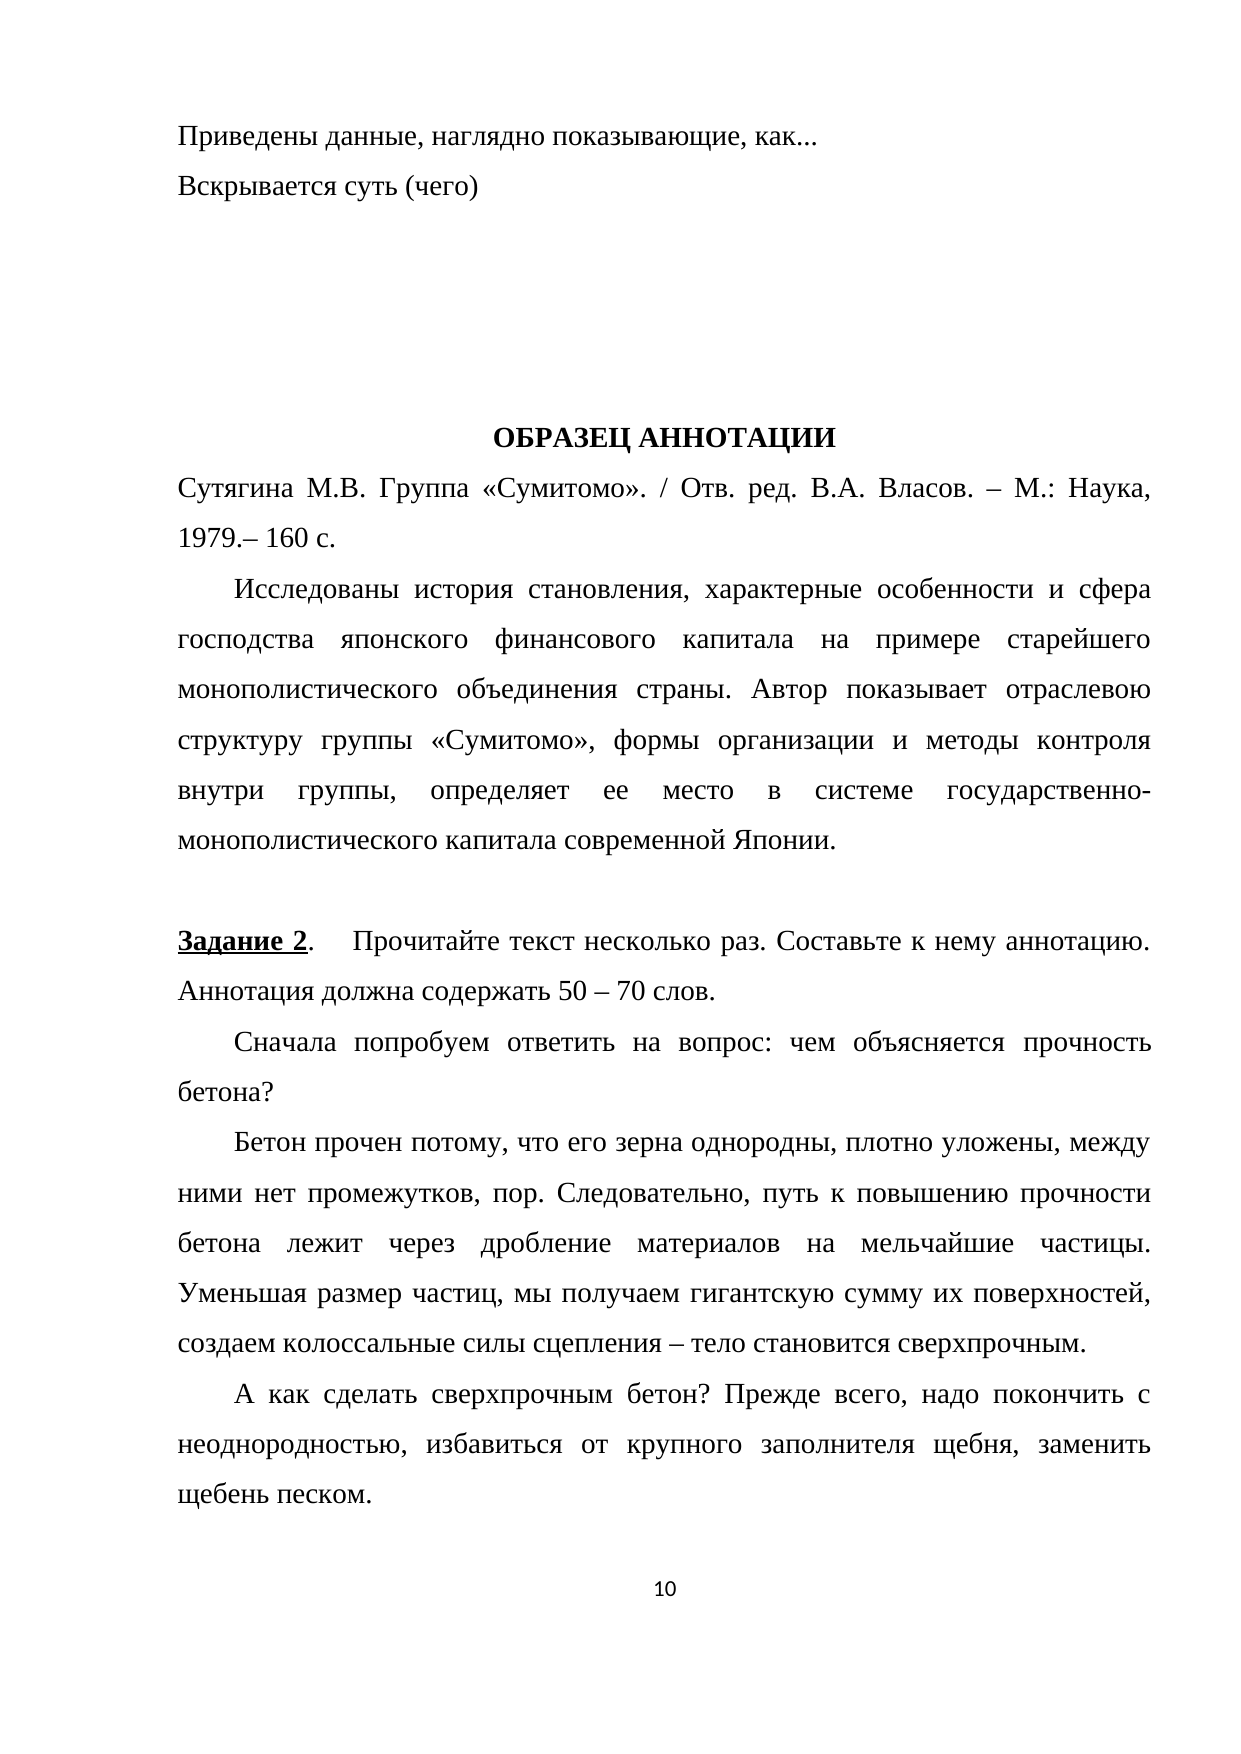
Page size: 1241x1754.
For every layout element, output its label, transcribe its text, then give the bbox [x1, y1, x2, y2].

text Задание 2. Прочитайте текст несколько раз. Составьте к нему аннотацию. Аннотация должна содержать 50 – 70 слов. [177, 923, 1152, 1007]
text Вскрывается суть (чего) [177, 168, 1152, 202]
text Сначала попробуем ответить на вопрос: чем объясняется прочность бетона? [177, 1024, 1152, 1108]
text Бетон прочен потому, что его зерна однородны, плотно уложены, между ними нет промежутков, пор. Следовательно, путь к повышению прочности бетона лежит через дробление материалов на мельчайшие частицы. Уменьшая размер частиц, мы получаем гигантскую сумму их поверхностей, создаем колоссальные силы сцепления – тело становится сверхпрочным. [177, 1124, 1152, 1359]
text Сутягина М.В. Группа «Сумитомо». / Отв. ред. В.А. Власов. – М.: Наука, 1979.– 160 с. [177, 470, 1152, 554]
text А как сделать сверхпрочным бетон? Прежде всего, надо покончить с неоднородностью, избавиться от крупного заполнителя щебня, заменить щебень песком. [177, 1376, 1152, 1510]
text ОБРАЗЕЦ АННОТАЦИИ [177, 420, 1152, 453]
text Исследованы история становления, характерные особенности и сфера господства японского финансового капитала на примере старейшего монополистического объединения страны. Автор показывает отраслевою структуру группы «Сумитомо», формы организации и методы контроля внутри группы, определяет ее место в системе государственно-монополистического капитала современной Японии. [177, 571, 1152, 856]
text Приведены данные, наглядно показывающие, как... [177, 118, 1152, 152]
